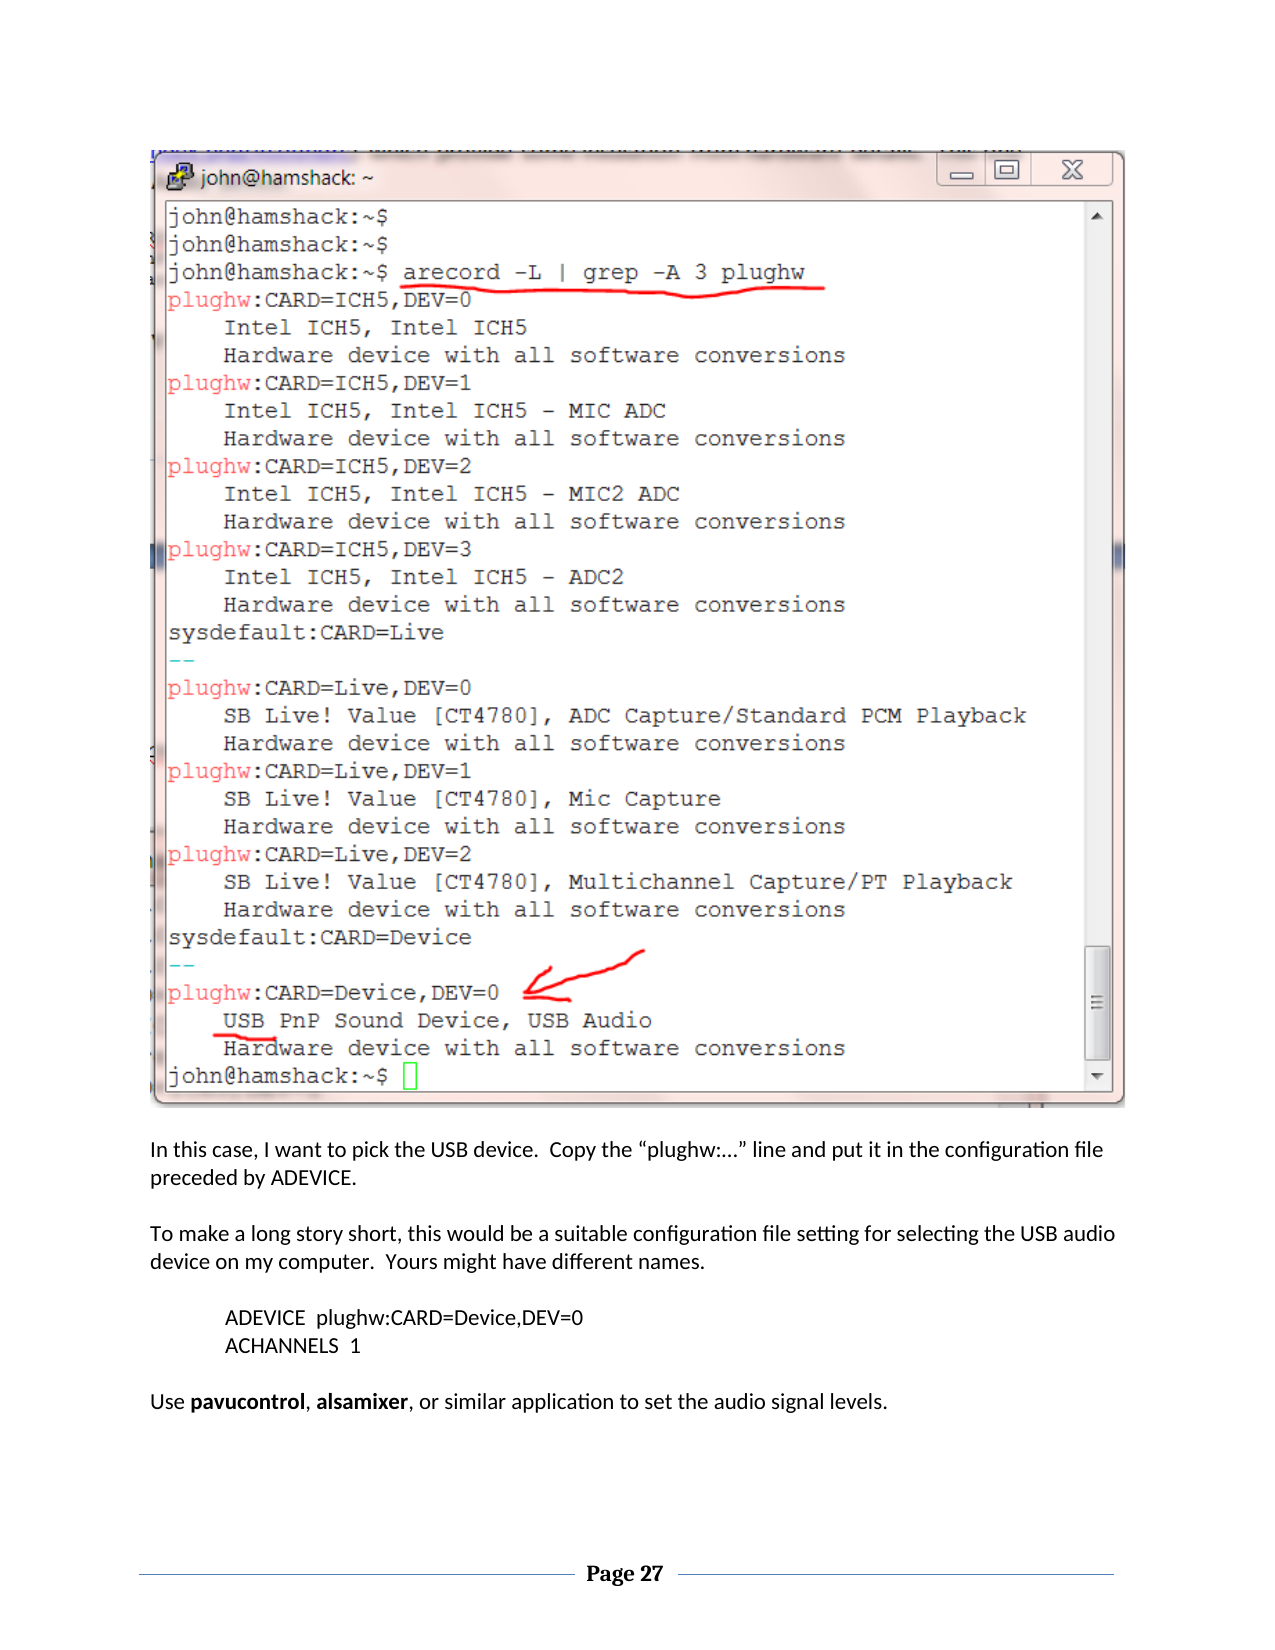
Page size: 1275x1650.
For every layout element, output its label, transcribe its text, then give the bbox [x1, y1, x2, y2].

text ADEVICE plughw:CARD=Device,DEV=0 [150, 1303, 1125, 1331]
text To make a long story short, this would be a suitable configuration file setting for selecting the USB audio device on my computer. Yours might have different names. [150, 1219, 1125, 1275]
text In this case, I want to pick the USB device. Copy the “plughw:…” line and put it in the configuration file preceded by ADEVICE. [150, 1135, 1125, 1191]
text ACHANNELS 1 [150, 1331, 1125, 1359]
text Use pavucontrol, alsamixer, or similar application to set the audio signal levels. [150, 1387, 1125, 1416]
picture [150, 150, 1125, 1108]
